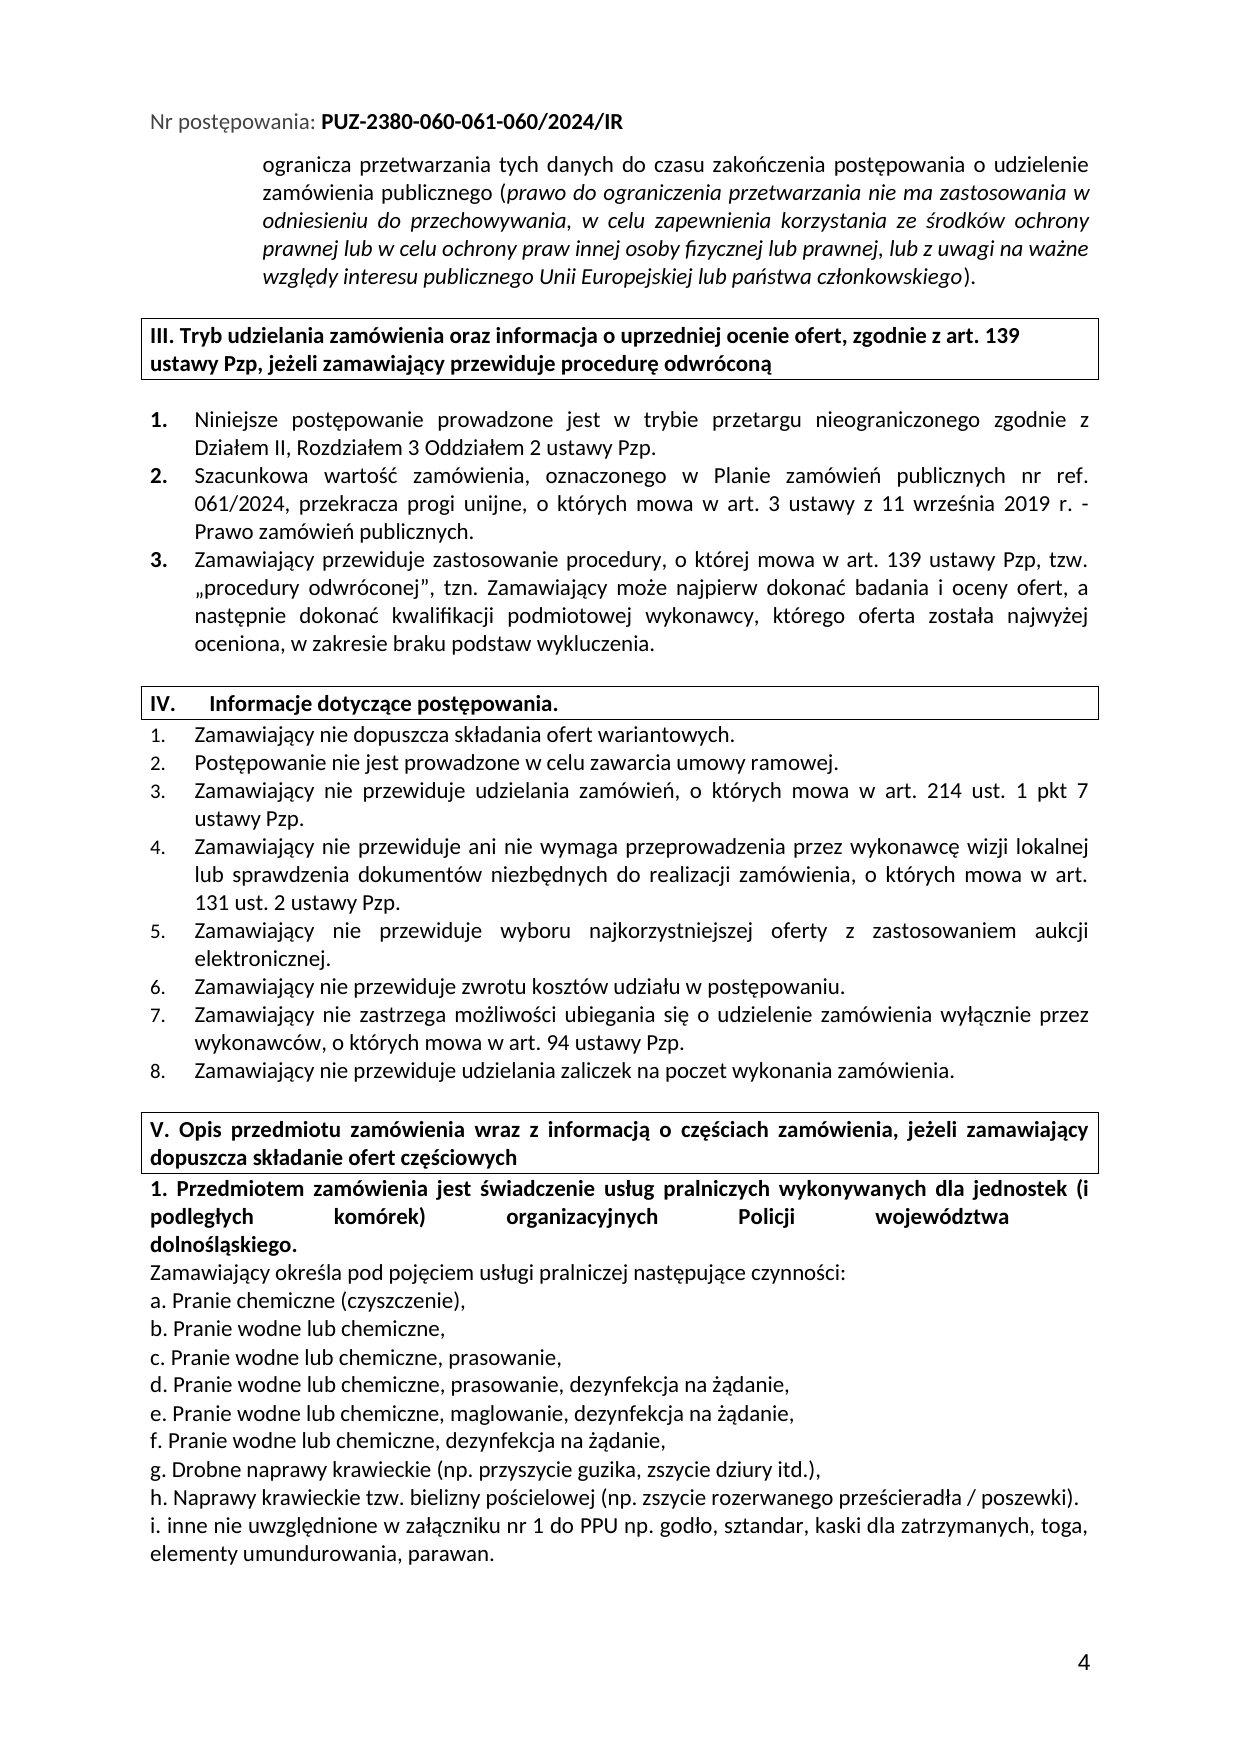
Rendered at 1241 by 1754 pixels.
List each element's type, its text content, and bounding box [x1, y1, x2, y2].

text III. Tryb udzielania zamówienia oraz informacja o uprzedniej ocenie ofert, zgodnie z art. 139 ustawy Pzp, jeżeli zamawiający przewiduje procedurę odwróconą [142, 319, 1098, 379]
text f. Pranie wodne lub chemiczne, dezynfekcja na żądanie, [150, 1427, 1090, 1455]
list Zamawiający nie przewiduje udzielania zaliczek na poczet wykonania zamówienia. [150, 1056, 1090, 1084]
list Zamawiający nie zastrzega możliwości ubiegania się o udzielenie zamówienia wyłącznie przez wykonawców, o których mowa w art. 94 ustawy Pzp. [150, 1000, 1090, 1056]
text i. inne nie uwzględnione w załączniku nr 1 do PPU np. godło, sztandar, kaski dla zatrzymanych, toga, elementy umundurowania, parawan. [150, 1511, 1090, 1567]
list Postępowanie nie jest prowadzone w celu zawarcia umowy ramowej. [150, 748, 1090, 776]
text h. Naprawy krawieckie tzw. bielizny pościelowej (np. zszycie rozerwanego prześcieradła / poszewki). [150, 1483, 1090, 1511]
list Niniejsze postępowanie prowadzone jest w trybie przetargu nieograniczonego zgodnie z Działem II, Rozdziałem 3 Oddziałem 2 ustawy Pzp. [150, 405, 1090, 461]
text b. Pranie wodne lub chemiczne, [150, 1314, 1090, 1343]
subtitle 1. Przedmiotem zamówienia jest świadczenie usług pralniczych wykonywanych dla jednostek (i podległych komórek) organizacyjnych Policji województwa dolnośląskiego. [150, 1174, 1090, 1258]
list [187, 150, 1090, 290]
list Zamawiający nie przewiduje wyboru najkorzystniejszej oferty z zastosowaniem aukcji elektronicznej. [150, 916, 1090, 972]
text c. Pranie wodne lub chemiczne, prasowanie, [150, 1343, 1090, 1371]
text V. Opis przedmiotu zamówienia wraz z informacją o częściach zamówienia, jeżeli zamawiający dopuszcza składanie ofert częściowych [142, 1113, 1098, 1173]
text Zamawiający określa pod pojęciem usługi pralniczej następujące czynności: [150, 1258, 1090, 1287]
list Zamawiający nie dopuszcza składania ofert wariantowych. [150, 720, 1090, 748]
text a. Pranie chemiczne (czyszczenie), [150, 1287, 1090, 1314]
list Informacje dotyczące postępowania. [142, 687, 1098, 719]
text g. Drobne naprawy krawieckie (np. przyszycie guzika, zszycie dziury itd.), [150, 1455, 1090, 1483]
list Zamawiający nie przewiduje ani nie wymaga przeprowadzenia przez wykonawcę wizji lokalnej lub sprawdzenia dokumentów niezbędnych do realizacji zamówienia, o których mowa w art. 131 ust. 2 ustawy Pzp. [150, 832, 1090, 916]
list Zamawiający nie przewiduje udzielania zamówień, o których mowa w art. 214 ust. 1 pkt 7 ustawy Pzp. [150, 776, 1090, 832]
text e. Pranie wodne lub chemiczne, maglowanie, dezynfekcja na żądanie, [150, 1399, 1090, 1427]
list Zamawiający nie przewiduje zwrotu kosztów udziału w postępowaniu. [150, 972, 1090, 1000]
text d. Pranie wodne lub chemiczne, prasowanie, dezynfekcja na żądanie, [150, 1371, 1090, 1399]
list Szacunkowa wartość zamówienia, oznaczonego w Planie zamówień publicznych nr ref. 061/2024, przekracza progi unijne, o których mowa w art. 3 ustawy z 11 września 2019 r. - Prawo zamówień publicznych. [150, 461, 1090, 546]
list Zamawiający przewiduje zastosowanie procedury, o której mowa w art. 139 ustawy Pzp, tzw. „procedury odwróconej”, tzn. Zamawiający może najpierw dokonać badania i oceny ofert, a następnie dokonać kwalifikacji podmiotowej wykonawcy, którego oferta została najwyżej oceniona, w zakresie braku podstaw wykluczenia. [150, 546, 1090, 658]
